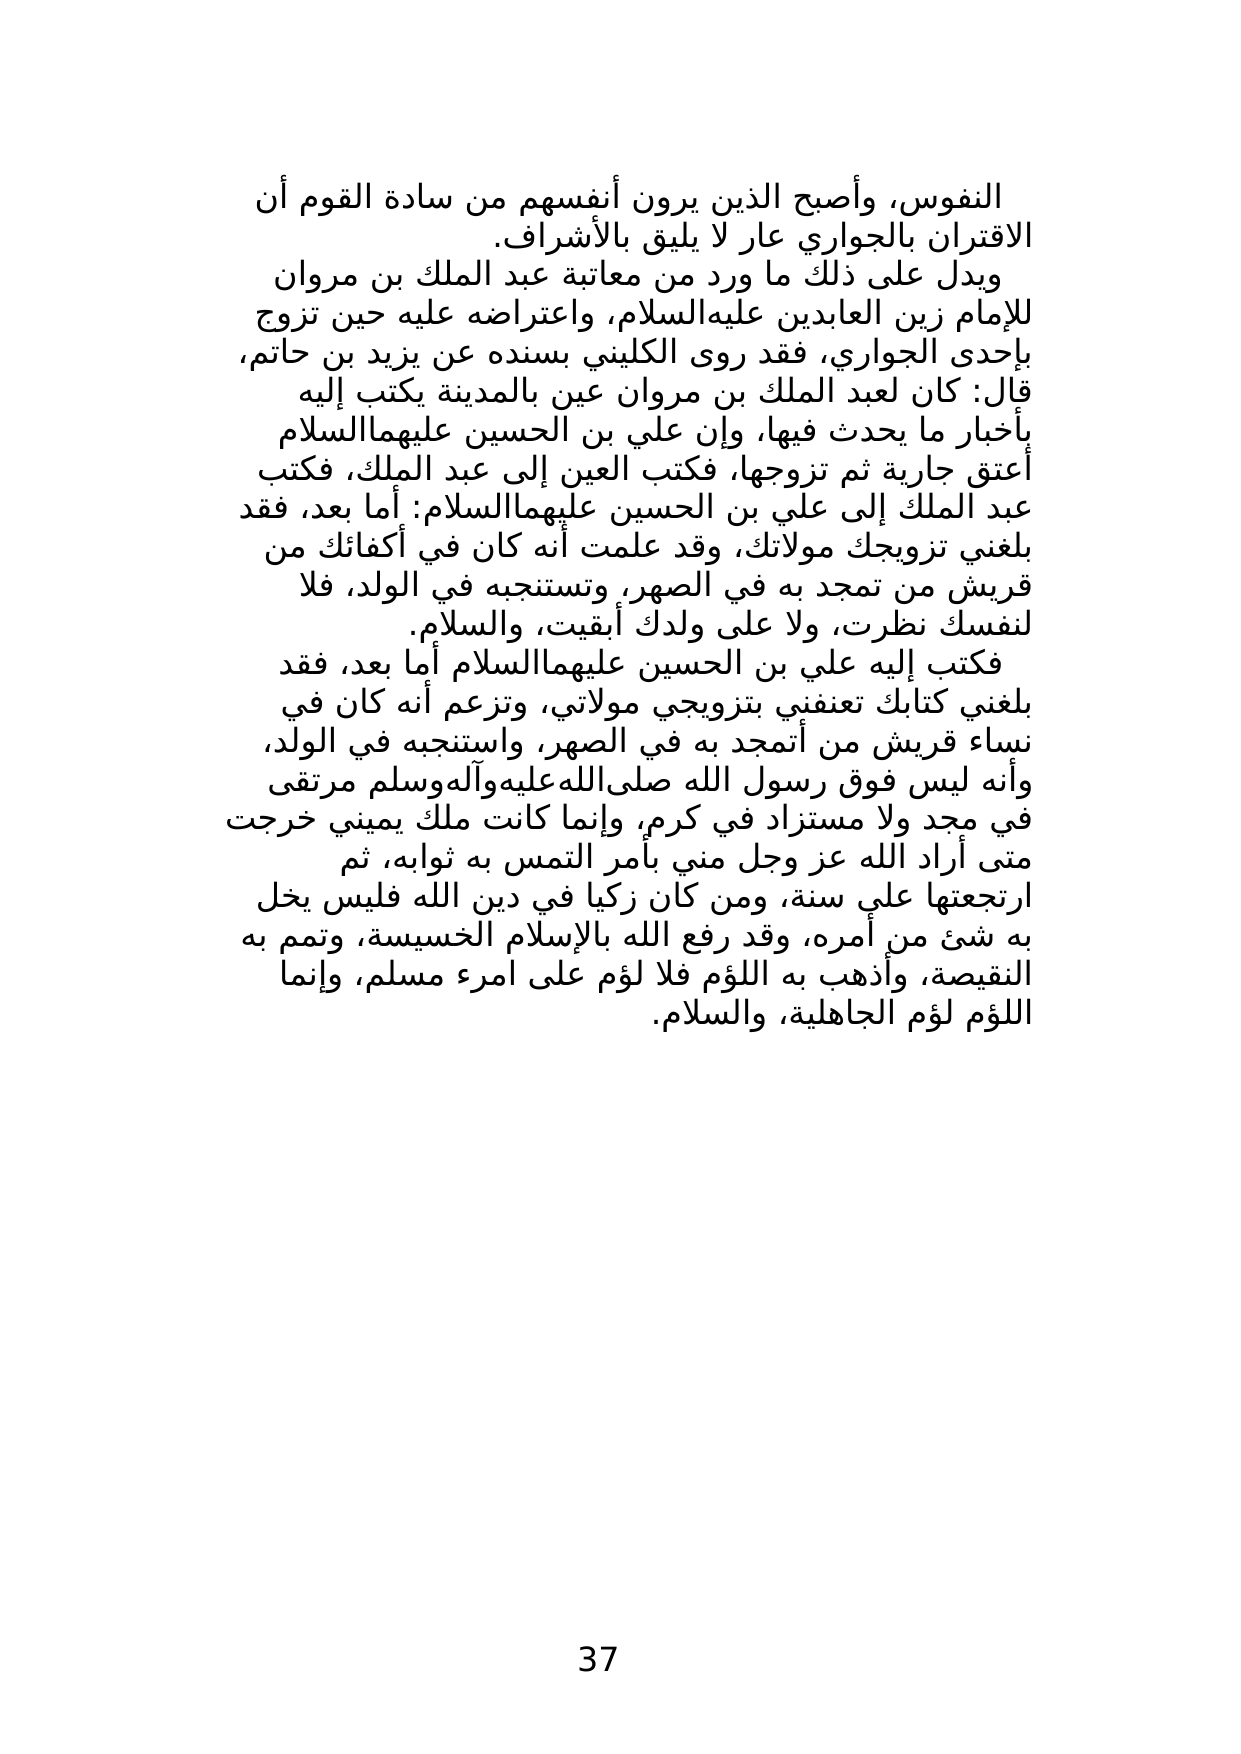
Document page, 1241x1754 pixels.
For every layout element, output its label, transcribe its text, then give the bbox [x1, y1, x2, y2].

text النفوس، وأصبح الذين يرون أنفسهم من سادة القوم أن الاقتران بالجواري عار لا يليق بالأشراف. [222, 177, 1033, 255]
text فكتب إليه علي بن الحسين عليهما‌السلام أما بعد، فقد بلغني كتابك تعنفني بتزويجي مولاتي، وتزعم أنه كان في نساء قريش من أتمجد به في الصهر، واستنجبه في الولد، وأنه ليس فوق رسول الله صلى‌الله‌عليه‌وآله‌وسلم مرتقى في مجد ولا مستزاد في كرم، وإنما كانت ملك يميني خرجت متى أراد الله عز وجل مني بأمر التمس به ثوابه، ثم ارتجعتها على سنة، ومن كان زكيا في دين الله فليس يخل به شئ من أمره، وقد رفع الله بالإسلام الخسيسة، وتمم به النقيصة، وأذهب به اللؤم فلا لؤم على امرء مسلم، وإنما اللؤم لؤم الجاهلية، والسلام. [222, 643, 1033, 1032]
text ويدل على ذلك ما ورد من معاتبة عبد الملك بن مروان للإمام زين العابدين عليه‌السلام، واعتراضه عليه حين تزوج بإحدى الجواري، فقد روى الكليني بسنده عن يزيد بن حاتم، قال: كان لعبد الملك بن مروان عين بالمدينة يكتب إليه بأخبار ما يحدث فيها، وإن علي بن الحسين عليهما‌السلام أعتق جارية ثم تزوجها، فكتب العين إلى عبد الملك، فكتب عبد الملك إلى علي بن الحسين عليهما‌السلام: أما بعد، فقد بلغني تزويجك مولاتك، وقد علمت أنه كان في أكفائك من قريش من تمجد به في الصهر، وتستنجبه في الولد، فلا لنفسك نظرت، ولا على ولدك أبقيت، والسلام. [222, 255, 1033, 643]
